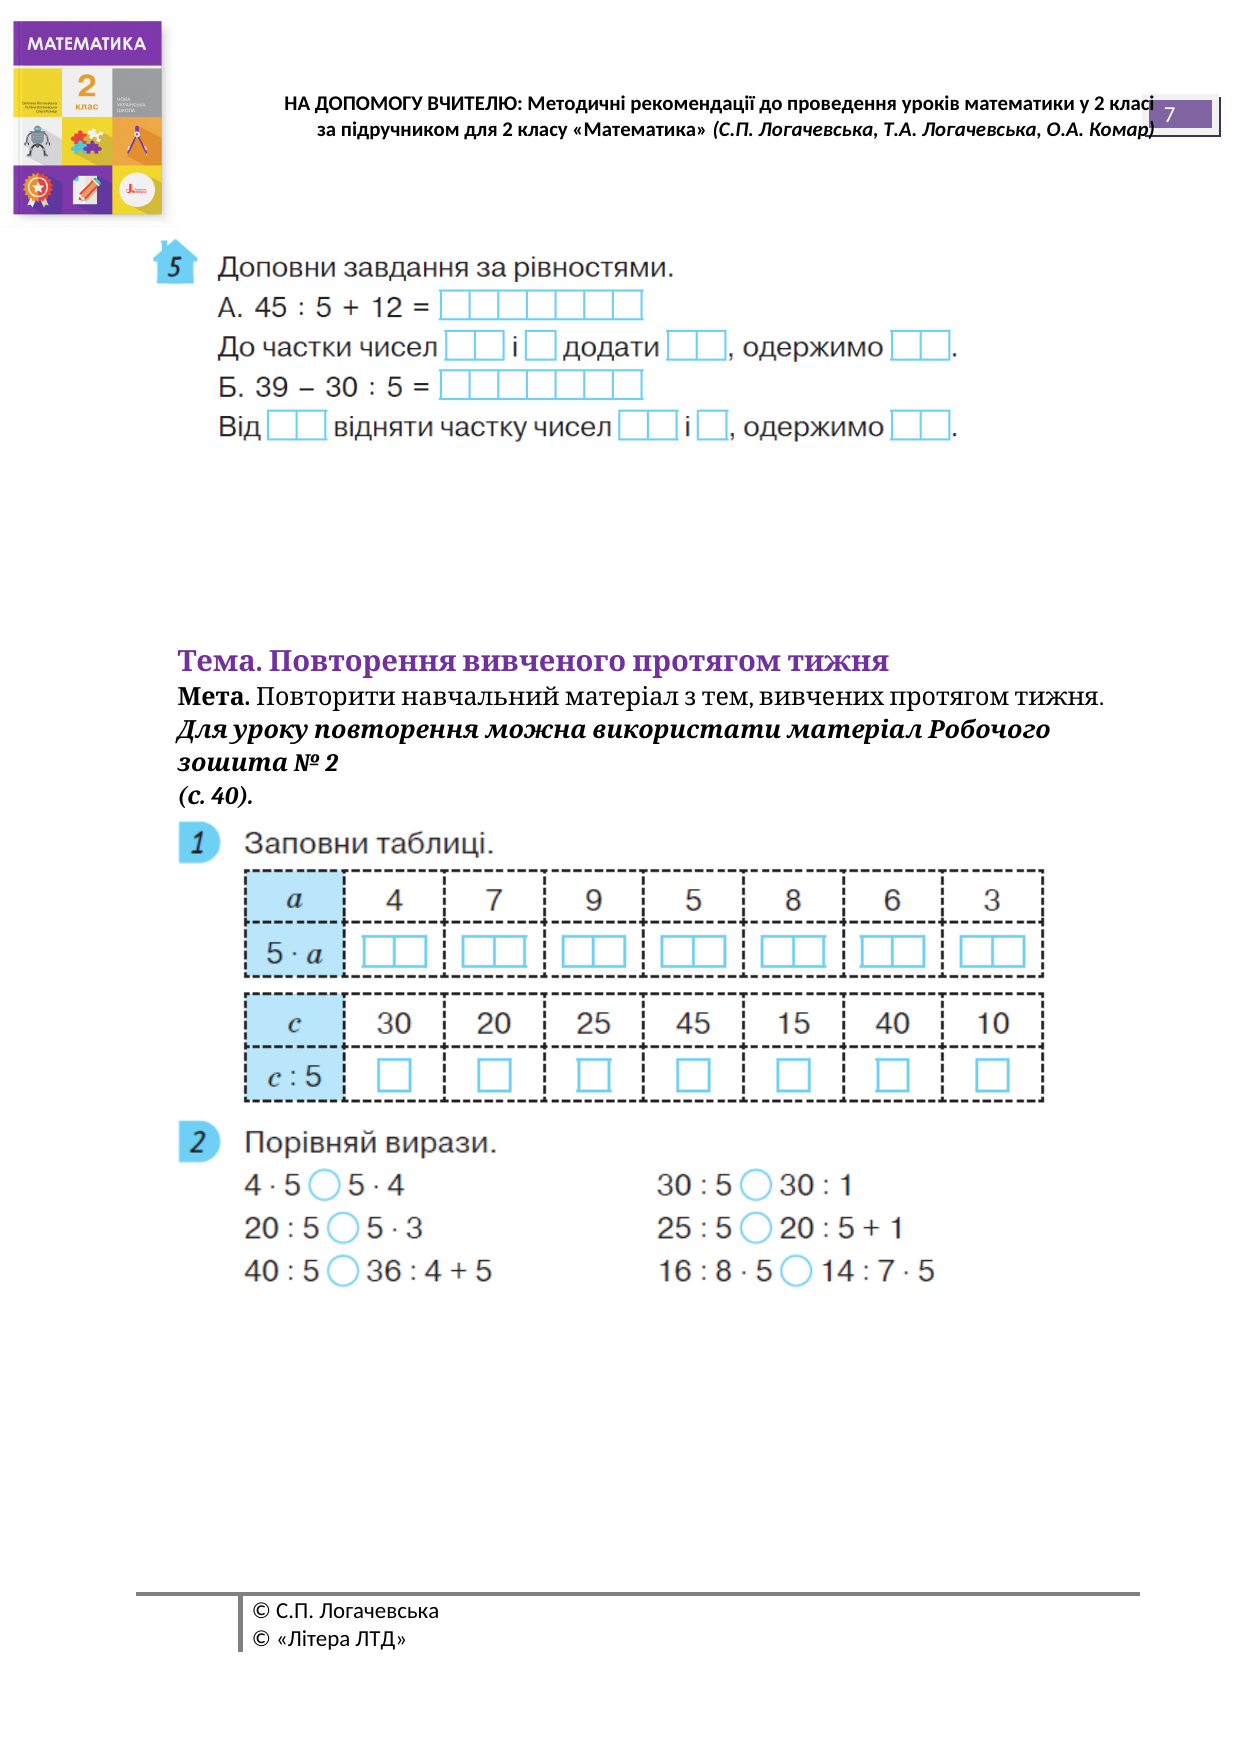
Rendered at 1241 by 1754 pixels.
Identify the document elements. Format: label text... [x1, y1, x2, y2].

text Мета. Повторити навчальний матеріал з тем, вивчених протягом тижня. [177, 683, 1152, 712]
text Тема. Повторення вивченого протягом тижня [177, 645, 1152, 678]
picture [177, 815, 1059, 1293]
picture [0, 14, 960, 449]
text Для уроку повторення можна використати матеріал Робочого зошита № 2 (с. 40). [177, 716, 1152, 811]
